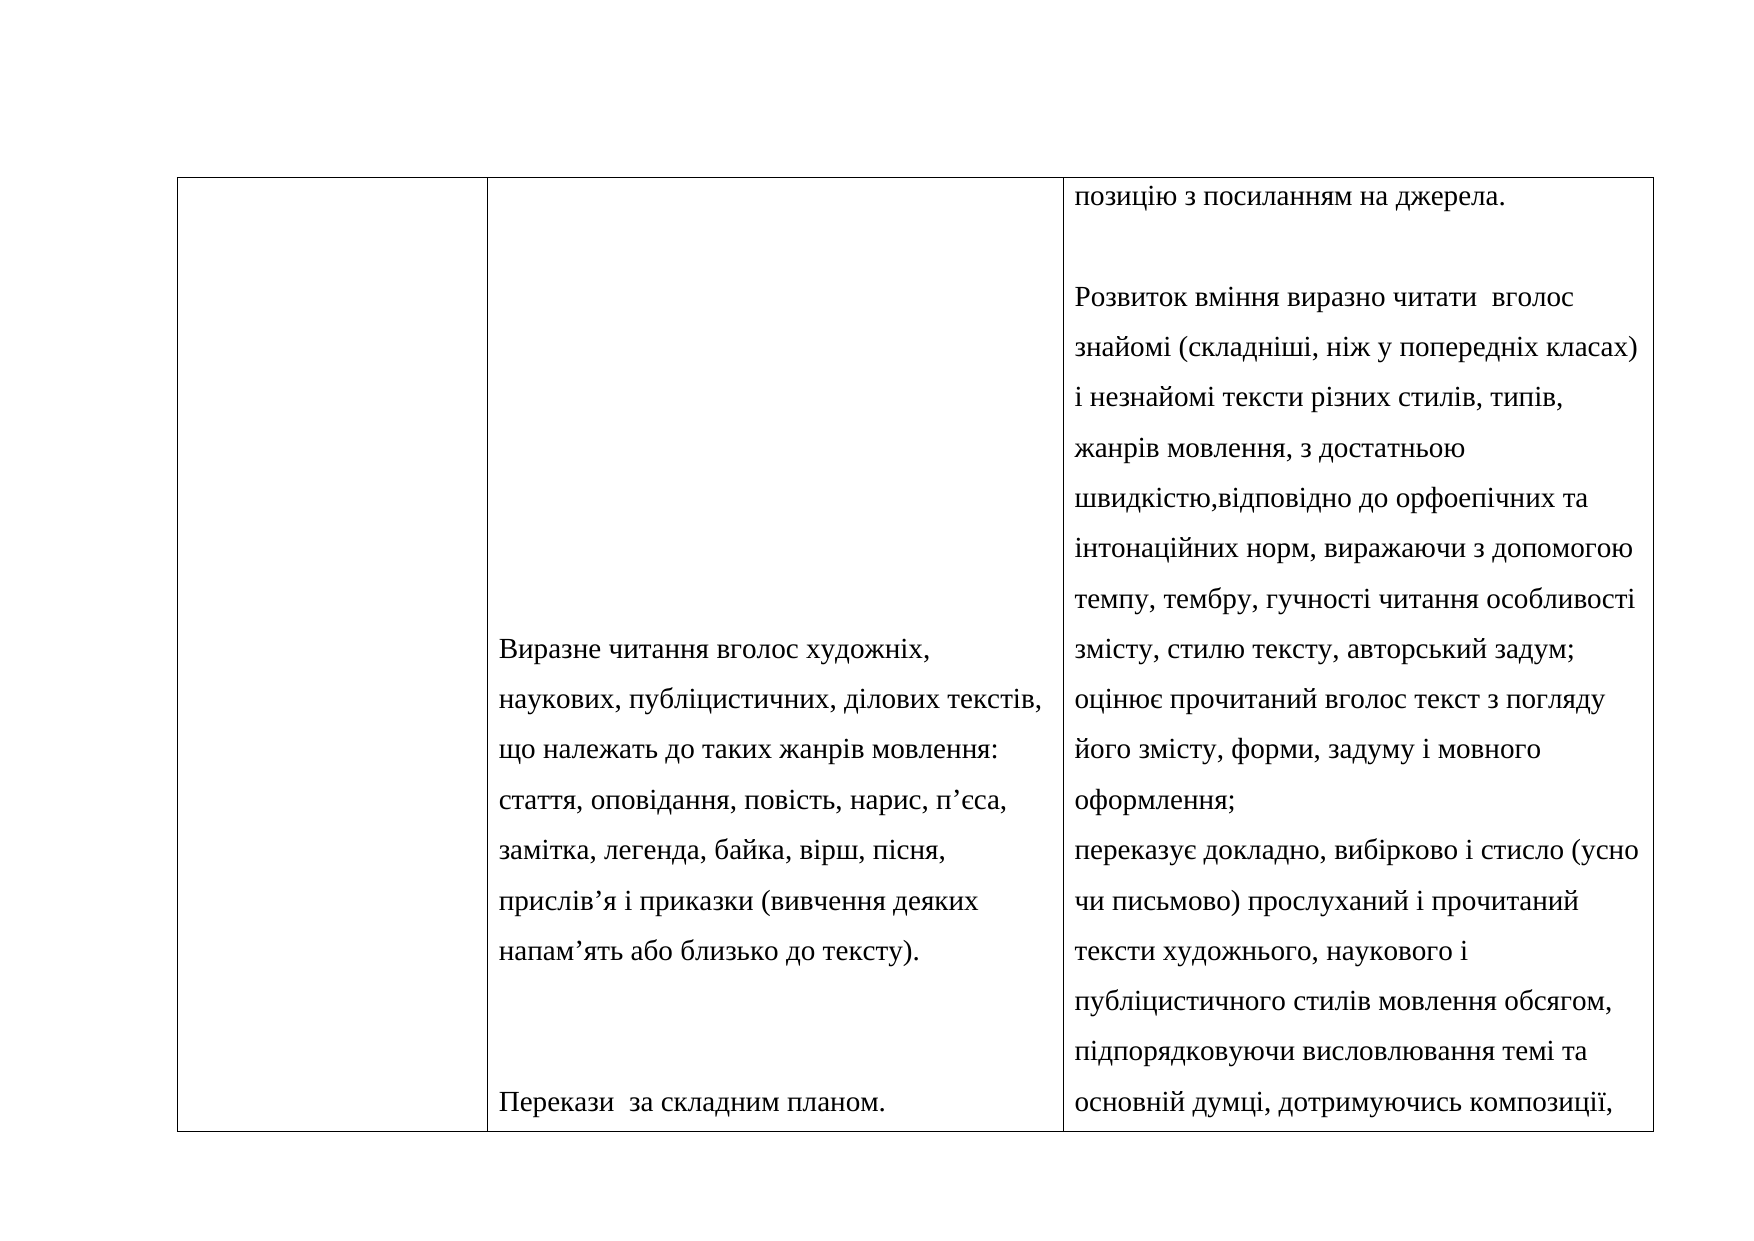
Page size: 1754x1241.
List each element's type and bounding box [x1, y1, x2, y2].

table_cell [488, 178, 1063, 1131]
table_cell [178, 178, 487, 1131]
table_cell [1064, 178, 1653, 1131]
